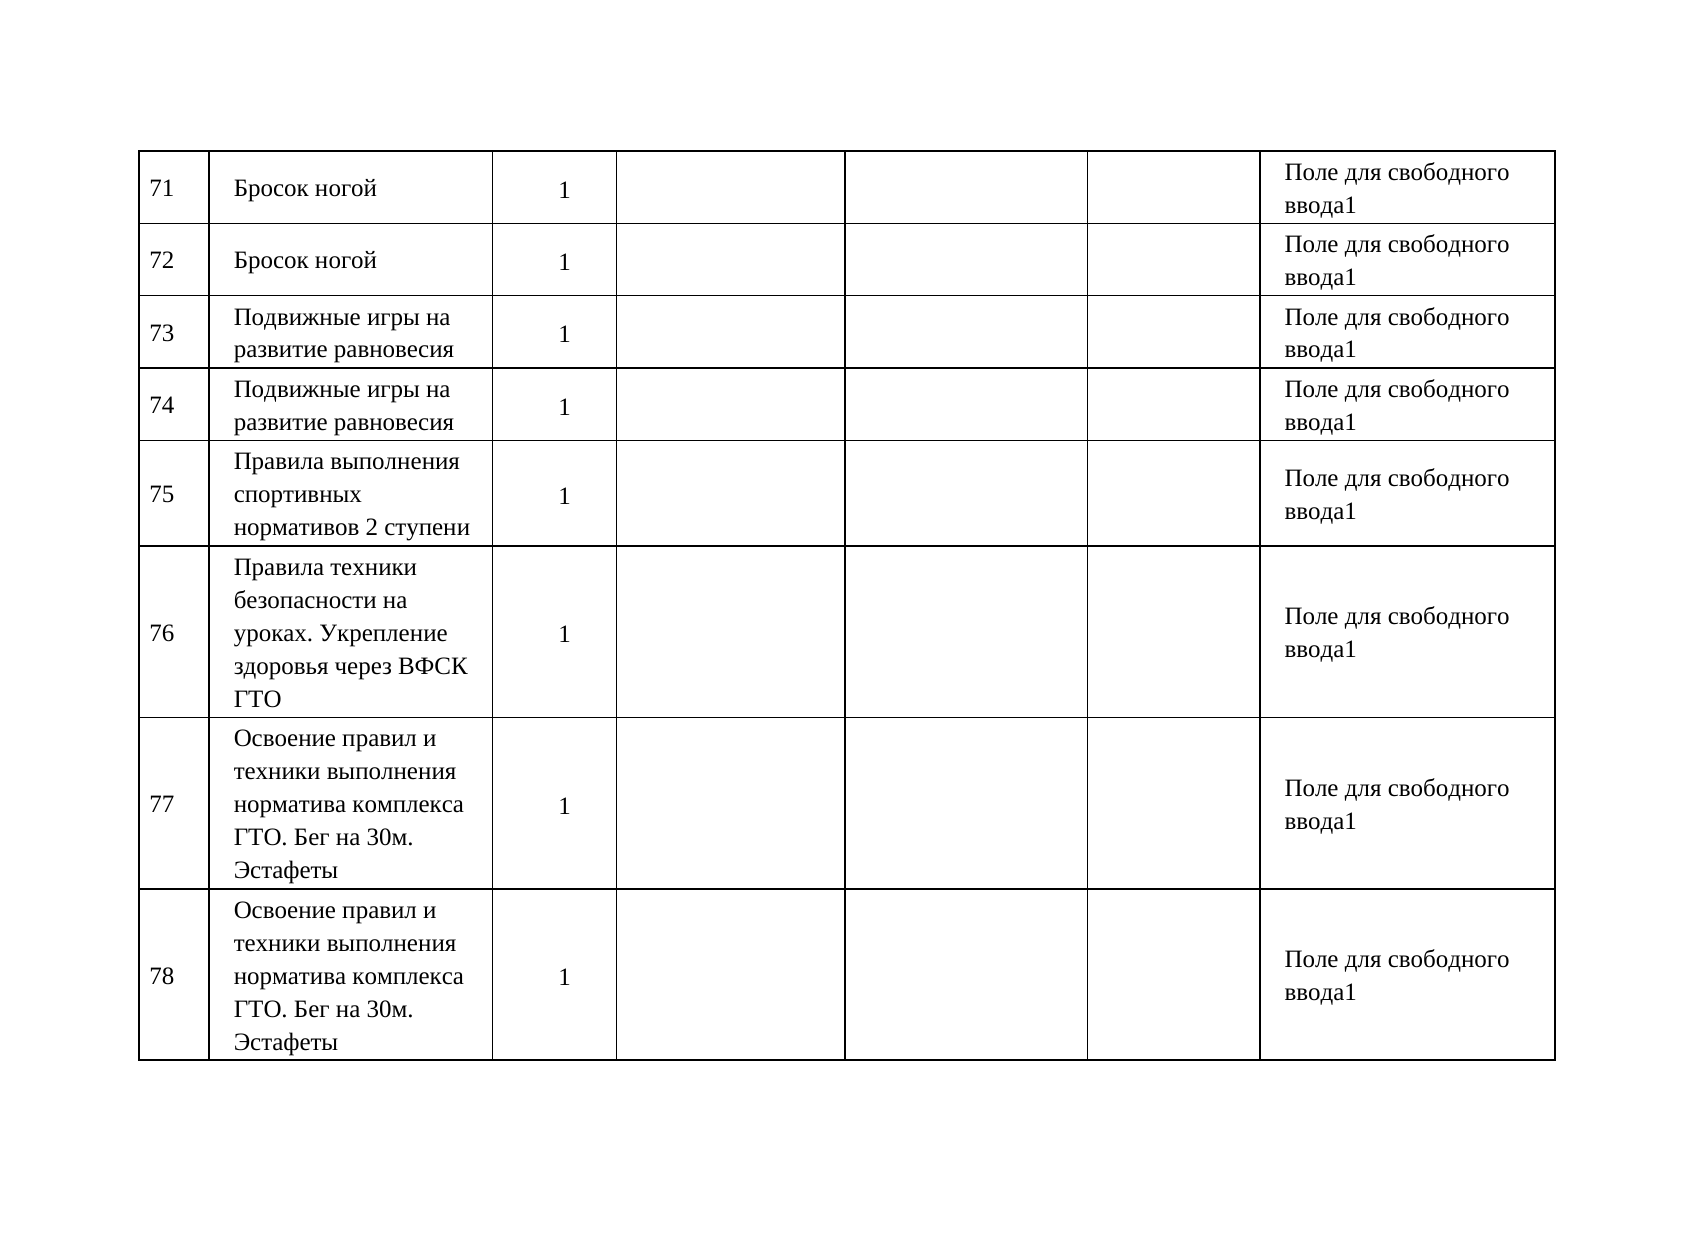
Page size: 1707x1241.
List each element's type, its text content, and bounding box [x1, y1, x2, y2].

table_cell 74 [140, 369, 208, 439]
table_cell Правила техники безопасности на уроках. Укрепление здоровья через ВФСК ГТО [210, 547, 492, 716]
table_cell 1 [493, 547, 616, 716]
table_cell Поле для свободного ввода1 [1261, 718, 1554, 888]
table_cell [846, 369, 1087, 439]
table_cell Поле для свободного ввода1 [1261, 369, 1554, 439]
table_cell [1088, 152, 1259, 222]
table_cell Бросок ногой [210, 152, 492, 222]
table_cell [1088, 441, 1259, 545]
table_cell [846, 152, 1087, 222]
table_cell [1088, 224, 1259, 295]
table_cell 1 [493, 296, 616, 367]
table_cell [1088, 890, 1259, 1059]
table_cell 1 [493, 890, 616, 1059]
table_cell [617, 369, 844, 439]
table_cell 71 [140, 152, 208, 222]
table_cell [846, 441, 1087, 545]
table_cell [846, 718, 1087, 888]
table_cell 77 [140, 718, 208, 888]
table_cell 72 [140, 224, 208, 295]
table_cell Поле для свободного ввода1 [1261, 296, 1554, 367]
table_cell 73 [140, 296, 208, 367]
table_cell [846, 296, 1087, 367]
table_cell Правила выполнения спортивных нормативов 2 ступени [210, 441, 492, 545]
table_cell 75 [140, 441, 208, 545]
table_cell [617, 296, 844, 367]
table_cell [617, 547, 844, 716]
table_cell [846, 890, 1087, 1059]
table_cell Подвижные игры на развитие равновесия [210, 296, 492, 367]
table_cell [1261, 152, 1554, 222]
table_cell Подвижные игры на развитие равновесия [210, 369, 492, 439]
table_cell Бросок ногой [210, 224, 492, 295]
table_cell Поле для свободного ввода1 [1261, 547, 1554, 716]
table_cell [617, 718, 844, 888]
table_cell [1261, 890, 1554, 1059]
table_cell Освоение правил и техники выполнения норматива комплекса ГТО. Бег на 30м. Эстафеты [210, 890, 492, 1059]
table_cell Освоение правил и техники выполнения норматива комплекса ГТО. Бег на 30м. Эстафеты [210, 718, 492, 888]
table_cell 76 [140, 547, 208, 716]
table_cell [617, 441, 844, 545]
table_cell [1088, 547, 1259, 716]
table_cell 1 [493, 718, 616, 888]
table_cell Поле для свободного ввода1 [1261, 441, 1554, 545]
table_cell [1088, 369, 1259, 439]
table_cell [1088, 296, 1259, 367]
table_cell [617, 890, 844, 1059]
table_cell [846, 547, 1087, 716]
table_cell [617, 224, 844, 295]
table_cell 1 [493, 152, 616, 222]
table_cell 1 [493, 224, 616, 295]
table_cell 78 [140, 890, 208, 1059]
table_cell 1 [493, 441, 616, 545]
table_cell [846, 224, 1087, 295]
table_cell [617, 152, 844, 222]
table_cell 1 [493, 369, 616, 439]
table_cell [1088, 718, 1259, 888]
table_cell Поле для свободного ввода1 [1261, 224, 1554, 295]
